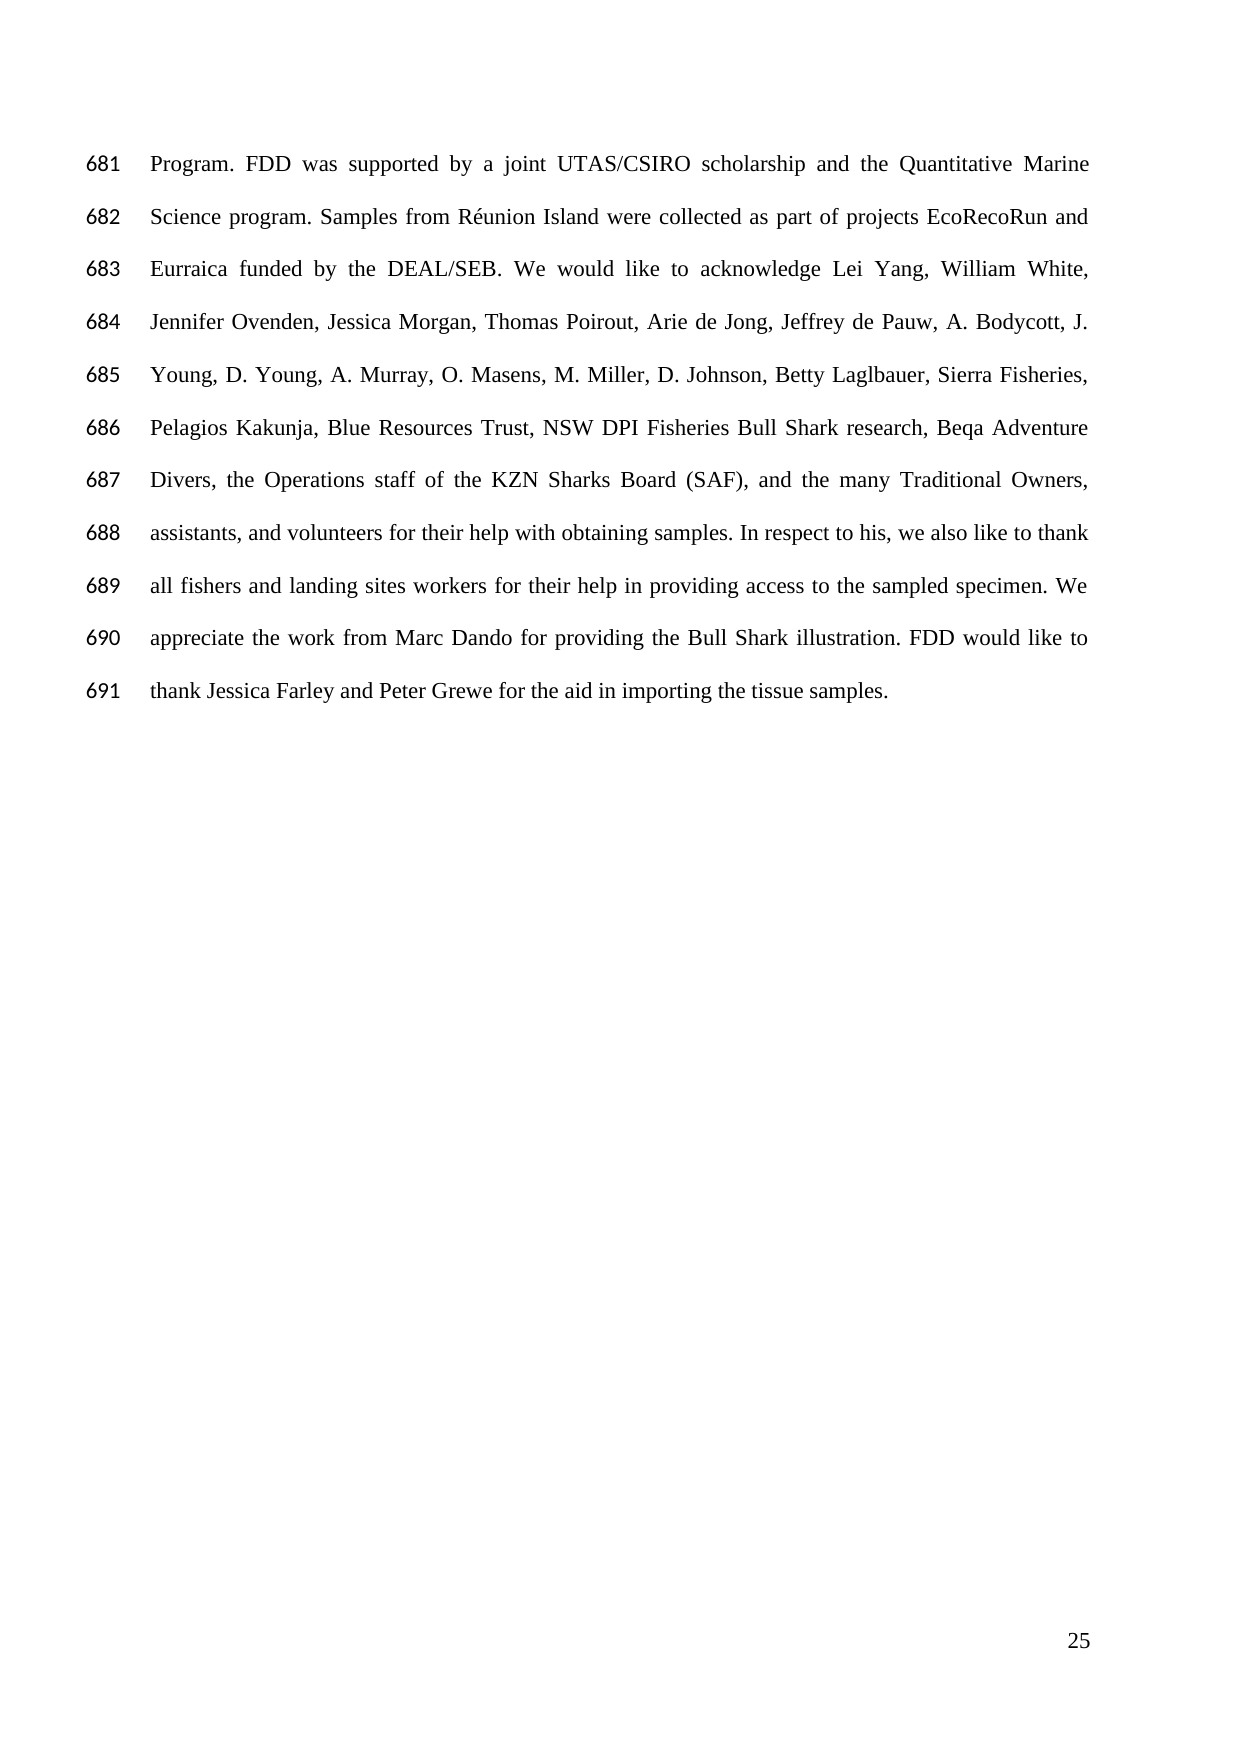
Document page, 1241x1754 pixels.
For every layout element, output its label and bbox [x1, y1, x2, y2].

text [150, 150, 1090, 703]
